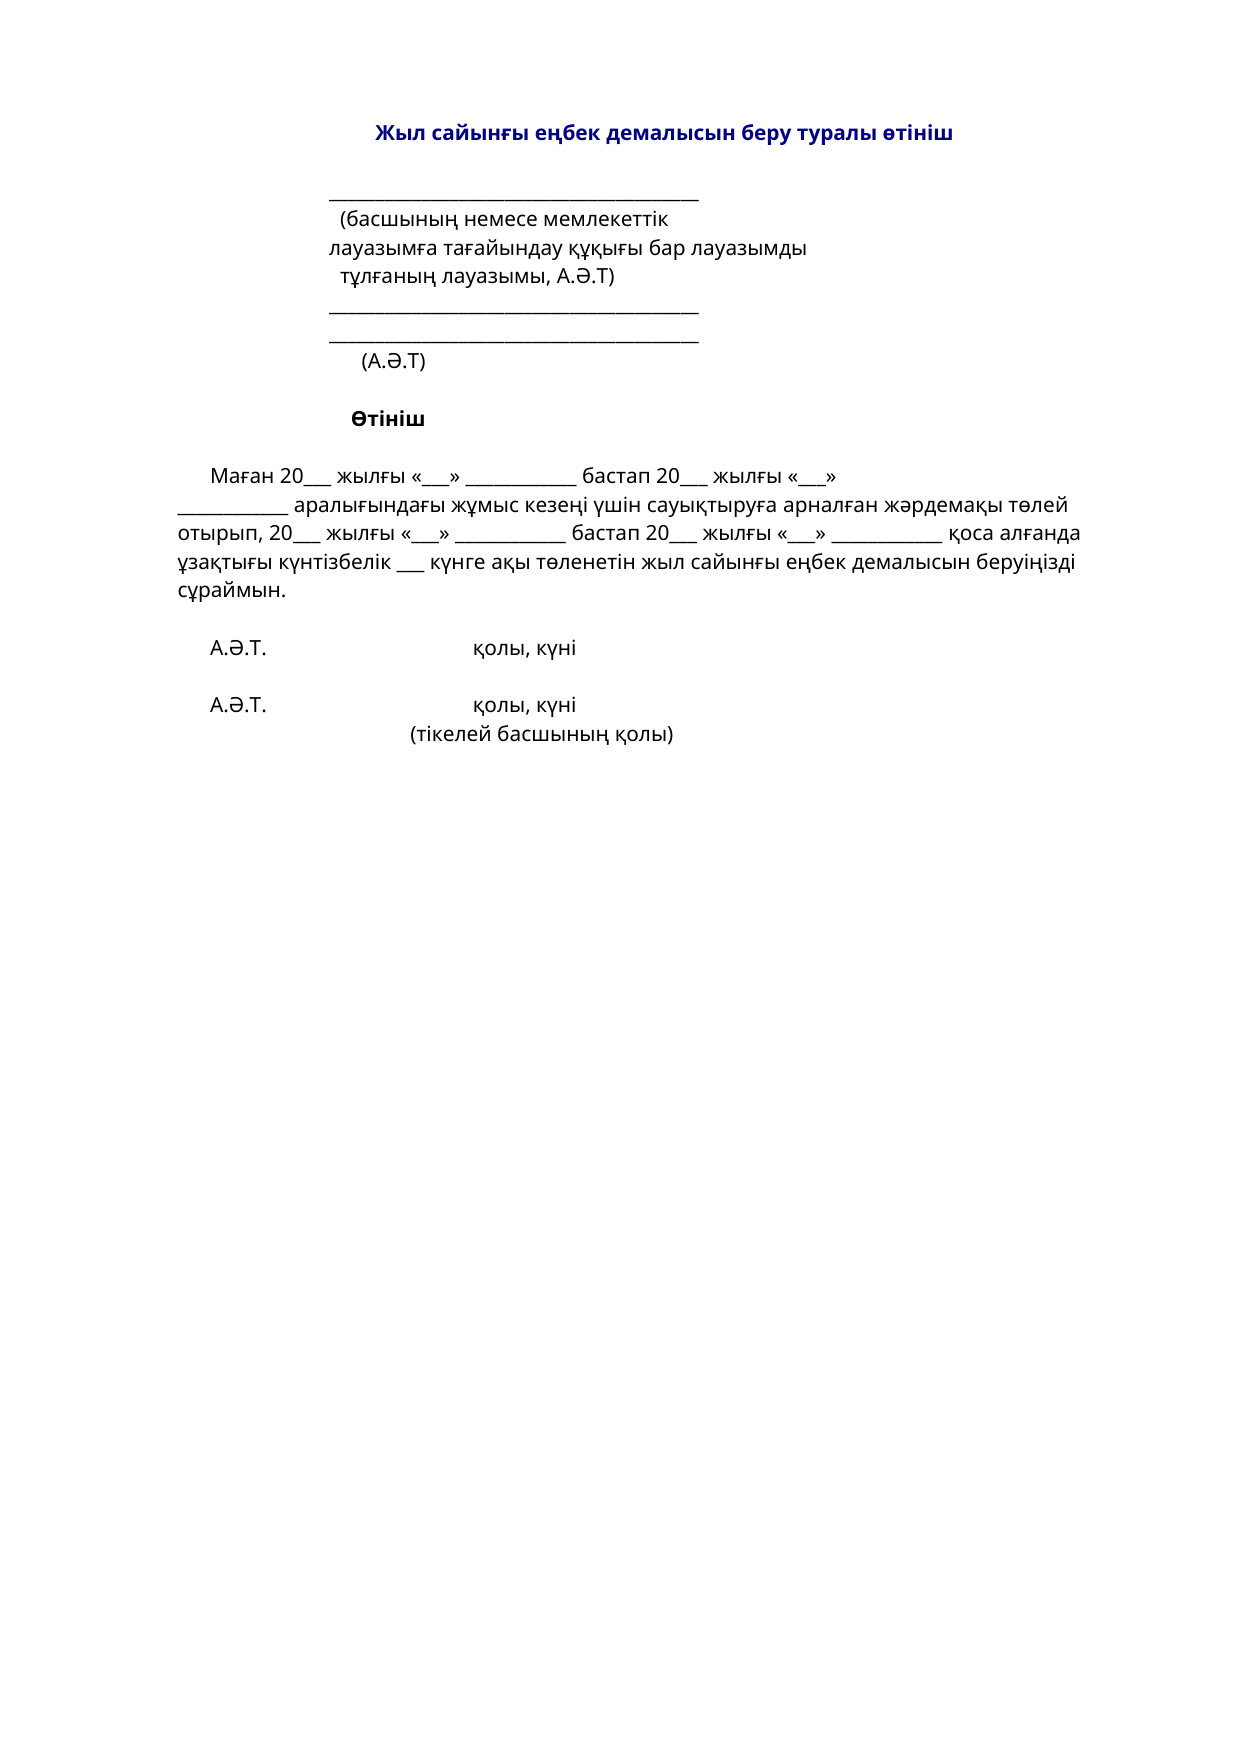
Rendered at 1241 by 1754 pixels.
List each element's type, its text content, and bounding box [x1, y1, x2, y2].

text Жыл сайынғы еңбек демалысын беру туралы өтініш [177, 118, 1152, 147]
text Өтініш [177, 404, 1152, 432]
text ________________________________________ (басшының немесе мемлекеттік лауазымға тағайындау құқығы бар лауазымды тұлғаның лауазымы, А.Ә.Т) ________________________________________ ________________________________________ (А.Ә.Т) [177, 176, 1152, 375]
text А.Ә.Т. қолы, күні (тікелей басшының қолы) [177, 691, 1152, 747]
text А.Ә.Т. қолы, күні [177, 633, 1152, 661]
text Маған 20___ жылғы «___» ____________ бастап 20___ жылғы «___» ____________ аралығындағы жұмыс кезеңі үшін сауықтыруға арналған жәрдемақы төлей отырып, 20___ жылғы «___» ____________ бастап 20___ жылғы «___» ____________ қоса алғанда ұзақтығы күнтізбелік ___ күнге ақы төленетін жыл сайынғы еңбек демалысын беруіңізді сұраймын. [177, 462, 1152, 604]
